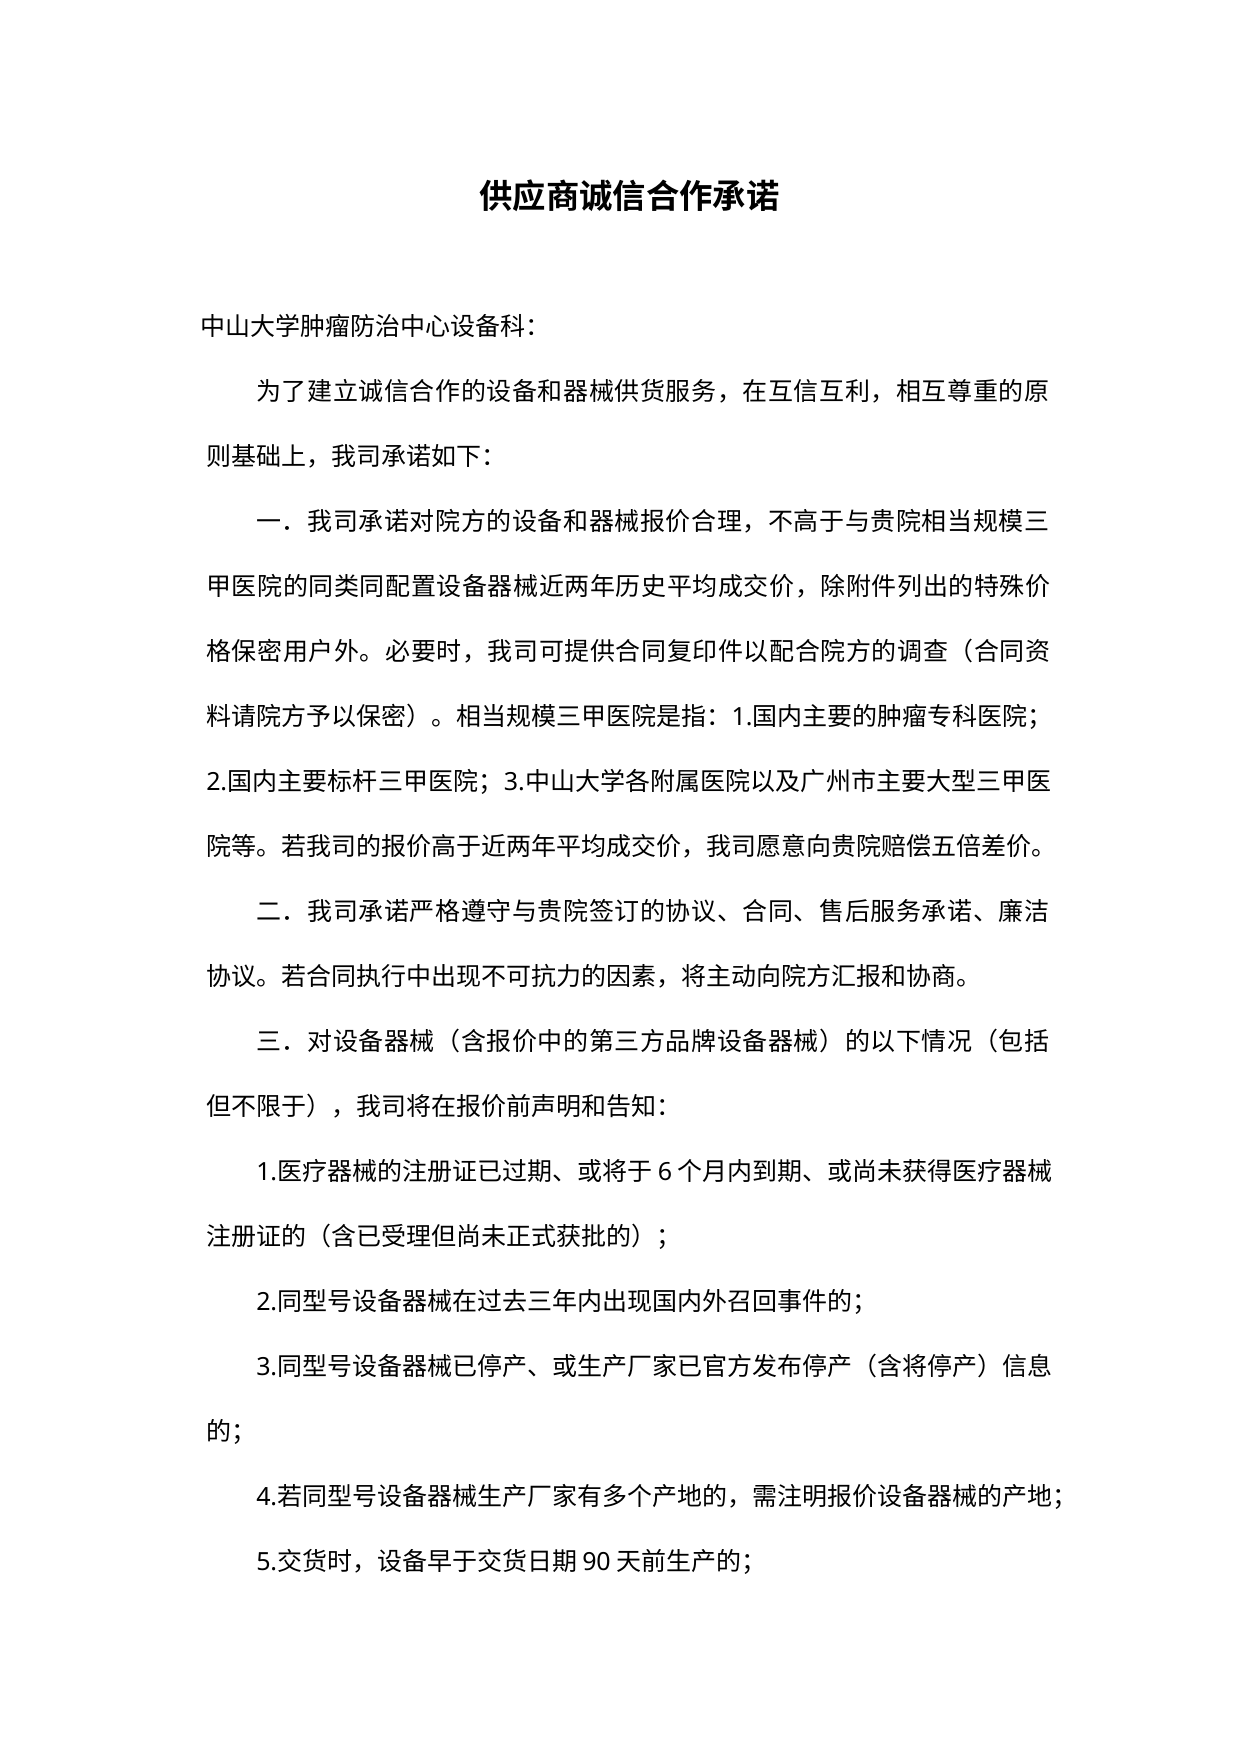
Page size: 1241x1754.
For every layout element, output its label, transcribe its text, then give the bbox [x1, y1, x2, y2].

text 为了建立诚信合作的设备和器械供货服务，在互信互利，相互尊重的原则基础上，我司承诺如下： [206, 357, 1053, 487]
text 三．对设备器械（含报价中的第三方品牌设备器械）的以下情况（包括但不限于），我司将在报价前声明和告知： [206, 1007, 1053, 1137]
text 供应商诚信合作承诺 [206, 162, 1053, 227]
text 一．我司承诺对院方的设备和器械报价合理，不高于与贵院相当规模三甲医院的同类同配置设备器械近两年历史平均成交价，除附件列出的特殊价格保密用户外。必要时，我司可提供合同复印件以配合院方的调查（合同资料请院方予以保密）。相当规模三甲医院是指：1.国内主要的肿瘤专科医院；2.国内主要标杆三甲医院；3.中山大学各附属医院以及广州市主要大型三甲医院等。若我司的报价高于近两年平均成交价，我司愿意向贵院赔偿五倍差价。 [206, 487, 1053, 877]
text 二．我司承诺严格遵守与贵院签订的协议、合同、售后服务承诺、廉洁协议。若合同执行中出现不可抗力的因素，将主动向院方汇报和协商。 [206, 877, 1053, 1007]
text 1.医疗器械的注册证已过期、或将于6个月内到期、或尚未获得医疗器械注册证的（含已受理但尚未正式获批的）； [206, 1137, 1053, 1267]
text 2.同型号设备器械在过去三年内出现国内外召回事件的； [206, 1267, 1053, 1332]
text 5.交货时，设备早于交货日期90天前生产的； [206, 1527, 1053, 1592]
text 中山大学肿瘤防治中心设备科： [187, 292, 1053, 357]
text 3.同型号设备器械已停产、或生产厂家已官方发布停产（含将停产）信息的； [206, 1332, 1053, 1462]
text 4.若同型号设备器械生产厂家有多个产地的，需注明报价设备器械的产地； [206, 1462, 1053, 1527]
